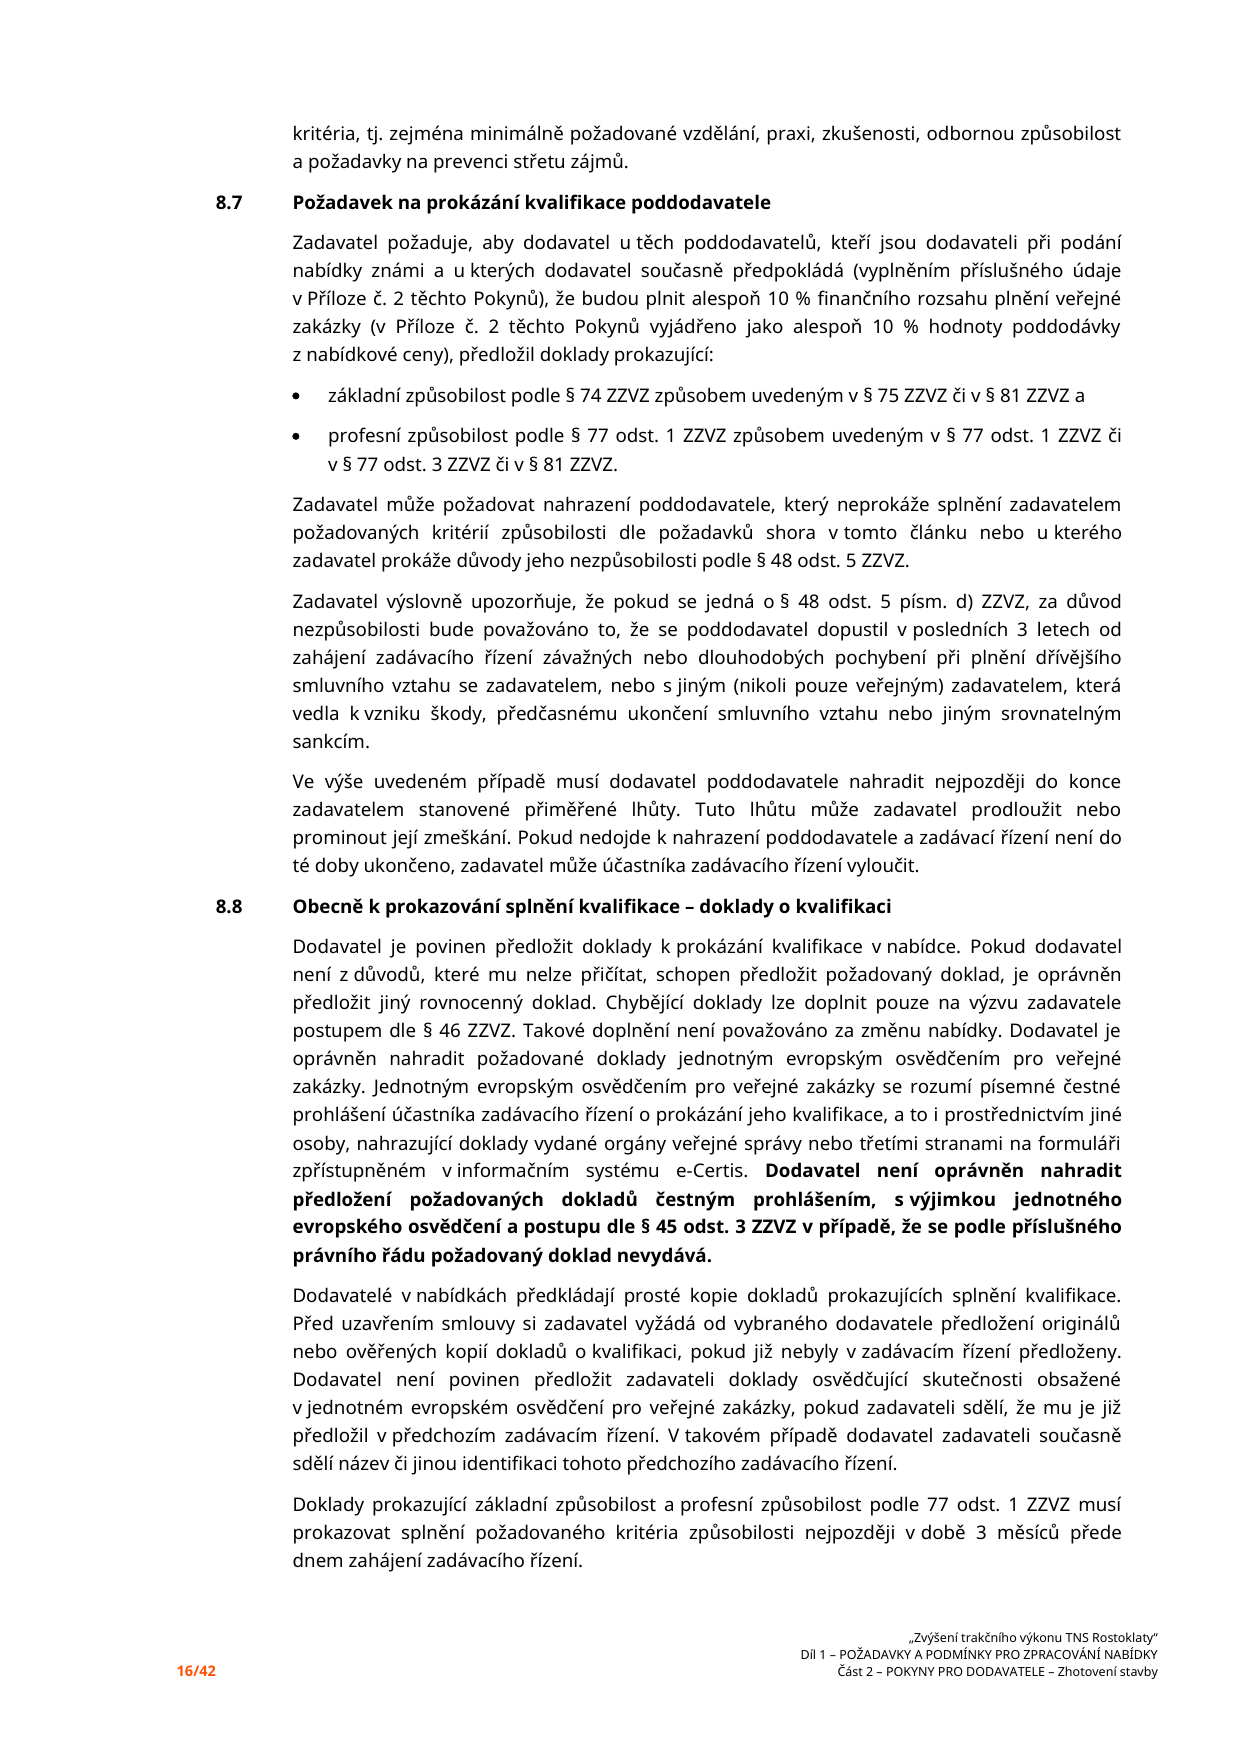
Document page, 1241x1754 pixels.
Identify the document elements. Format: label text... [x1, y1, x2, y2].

text Zadavatel požaduje, aby dodavatel u těch poddodavatelů, kteří jsou dodavateli při podání nabídky známi a u kterých dodavatel současně předpokládá (vyplněním příslušného údaje v Příloze č. 2 těchto Pokynů), že budou plnit alespoň 10 % finančního rozsahu plnění veřejné zakázky (v Příloze č. 2 těchto Pokynů vyjádřeno jako alespoň 10 % hodnoty poddodávky z nabídkové ceny), předložil doklady prokazující: [292, 230, 1122, 367]
text Obecně k prokazování splnění kvalifikace – doklady o kvalifikaci [216, 893, 1122, 919]
text Zadavatel výslovně upozorňuje, že pokud se jedná o § 48 odst. 5 písm. d) ZZVZ, za důvod nezpůsobilosti bude považováno to, že se poddodavatel dopustil v posledních 3 letech od zahájení zadávacího řízení závažných nebo dlouhodobých pochybení při plnění dřívějšího smluvního vztahu se zadavatelem, nebo s jiným (nikoli pouze veřejným) zadavatelem, která vedla k vzniku škody, předčasnému ukončení smluvního vztahu nebo jiným srovnatelným sankcím. [292, 588, 1122, 753]
text Ve výše uvedeném případě musí dodavatel poddodavatele nahradit nejpozději do konce zadavatelem stanovené přiměřené lhůty. Tuto lhůtu může zadavatel prodloužit nebo prominout její zmeškání. Pokud nedojde k nahrazení poddodavatele a zadávací řízení není do té doby ukončeno, zadavatel může účastníka zadávacího řízení vyloučit. [292, 768, 1122, 878]
text Doklady prokazující základní způsobilost a profesní způsobilost podle 77 odst. 1 ZZVZ musí prokazovat splnění požadovaného kritéria způsobilosti nejpozději v době 3 měsíců přede dnem zahájení zadávacího řízení. [292, 1491, 1122, 1573]
text profesní způsobilost podle § 77 odst. 1 ZZVZ způsobem uvedeným v § 77 odst. 1 ZZVZ či v § 77 odst. 3 ZZVZ či v § 81 ZZVZ. [292, 423, 1122, 476]
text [292, 121, 1122, 174]
text Požadavek na prokázání kvalifikace poddodavatele [216, 189, 1122, 215]
text Zadavatel může požadovat nahrazení poddodavatele, který neprokáže splnění zadavatelem požadovaných kritérií způsobilosti dle požadavků shora v tomto článku nebo u kterého zadavatel prokáže důvody jeho nezpůsobilosti podle § 48 odst. 5 ZZVZ. [292, 491, 1122, 573]
text základní způsobilost podle § 74 ZZVZ způsobem uvedeným v § 75 ZZVZ či v § 81 ZZVZ a [292, 382, 1122, 408]
text Dodavatelé v nabídkách předkládají prosté kopie dokladů prokazujících splnění kvalifikace. Před uzavřením smlouvy si zadavatel vyžádá od vybraného dodavatele předložení originálů nebo ověřených kopií dokladů o kvalifikaci, pokud již nebyly v zadávacím řízení předloženy. Dodavatel není povinen předložit zadavateli doklady osvědčující skutečnosti obsažené v jednotném evropském osvědčení pro veřejné zakázky, pokud zadavateli sdělí, že mu je již předložil v předchozím zadávacím řízení. V takovém případě dodavatel zadavateli současně sdělí název či jinou identifikaci tohoto předchozího zadávacího řízení. [292, 1282, 1122, 1476]
text Dodavatel je povinen předložit doklady k prokázání kvalifikace v nabídce. Pokud dodavatel není z důvodů, které mu nelze přičítat, schopen předložit požadovaný doklad, je oprávněn předložit jiný rovnocenný doklad. Chybějící doklady lze doplnit pouze na výzvu zadavatele postupem dle § 46 ZZVZ. Takové doplnění není považováno za změnu nabídky. Dodavatel je oprávněn nahradit požadované doklady jednotným evropským osvědčením pro veřejné zakázky. Jednotným evropským osvědčením pro veřejné zakázky se rozumí písemné čestné prohlášení účastníka zadávacího řízení o prokázání jeho kvalifikace, a to i prostřednictvím jiné osoby, nahrazující doklady vydané orgány veřejné správy nebo třetími stranami na formuláři zpřístupněném v informačním systému e-Certis. Dodavatel není oprávněn nahradit předložení požadovaných dokladů čestným prohlášením, s výjimkou jednotného evropského osvědčení a postupu dle § 45 odst. 3 ZZVZ v případě, že se podle příslušného právního řádu požadovaný doklad nevydává. [292, 934, 1122, 1267]
